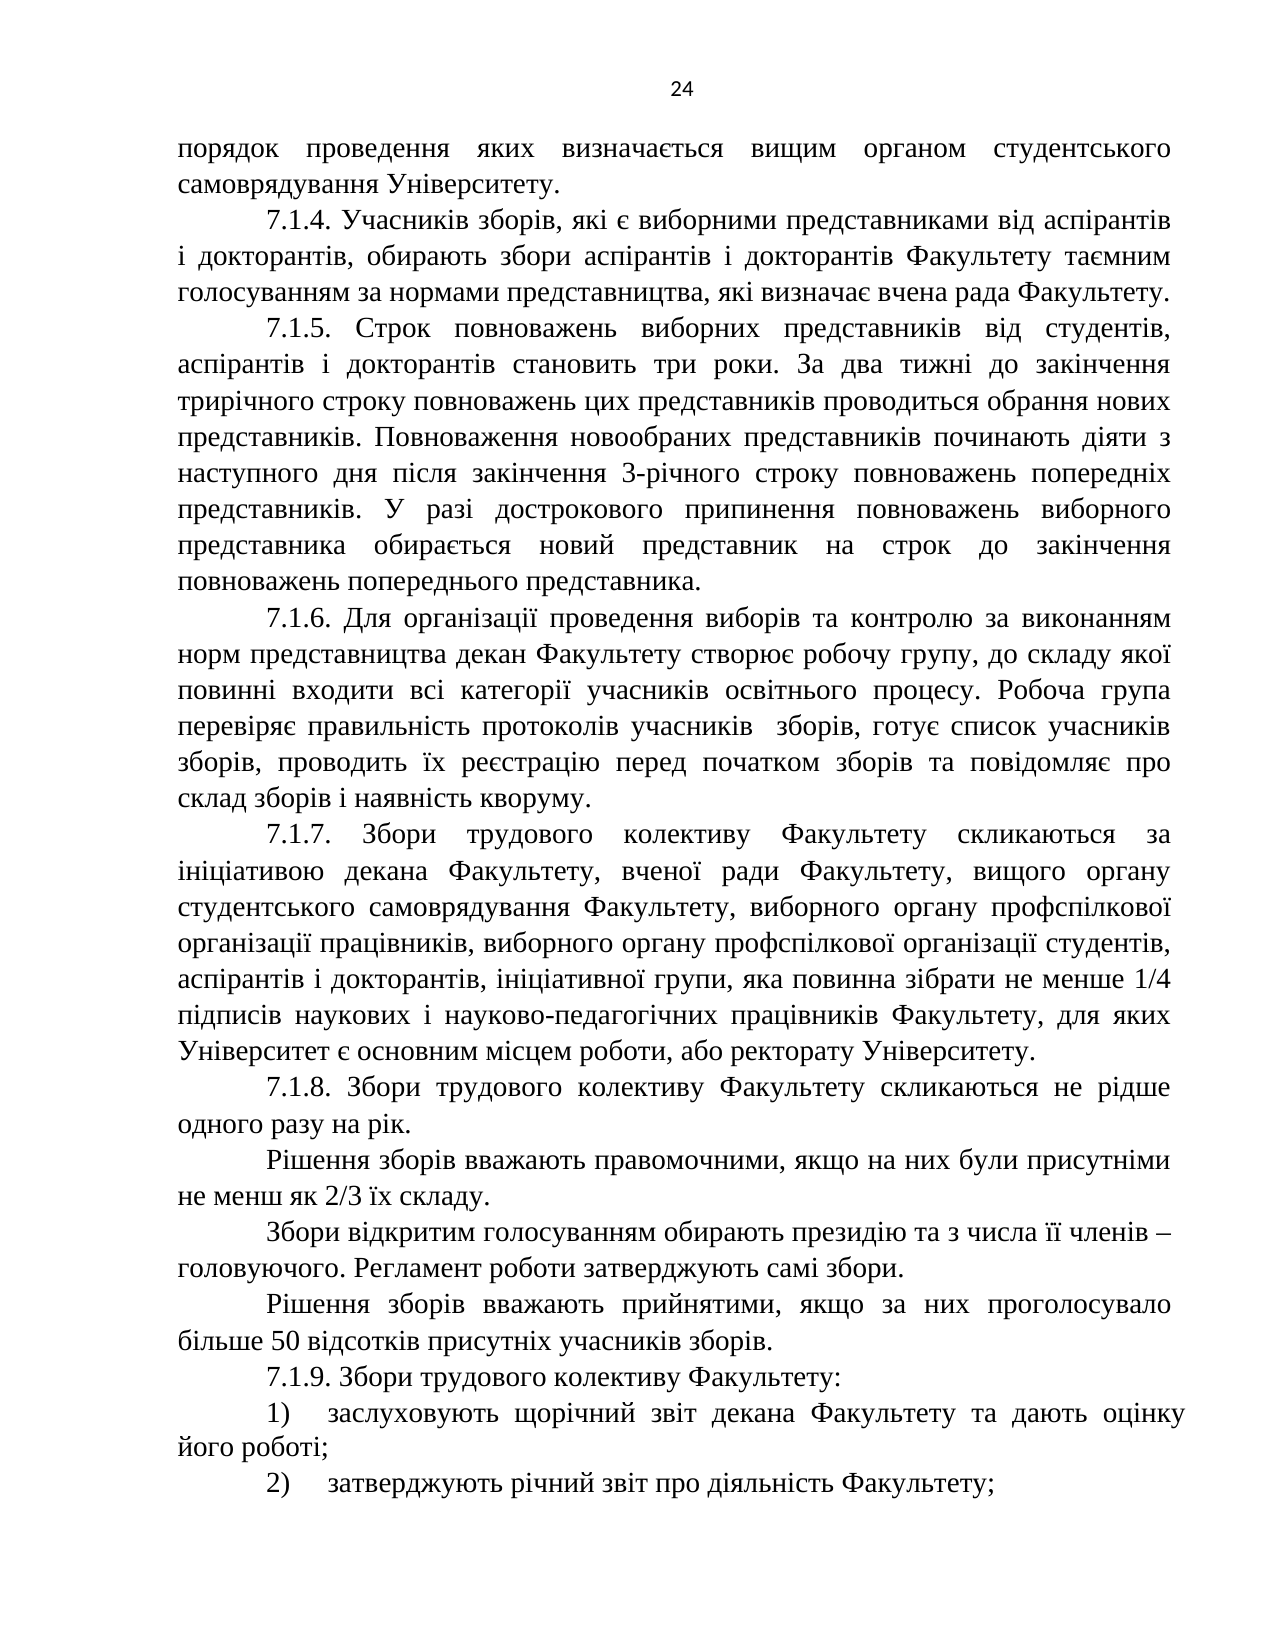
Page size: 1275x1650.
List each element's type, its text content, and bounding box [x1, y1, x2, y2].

text Рішення зборів вважають прийнятими, якщо за них проголосувало більше 50 відсотків присутніх учасників зборів. [177, 1286, 1172, 1356]
text Рішення зборів вважають правомочними, якщо на них були присутніми не менш як 2/3 їх складу. [177, 1142, 1172, 1212]
list затверджують річний звіт про діяльність Факультету; [177, 1466, 1186, 1499]
list заслуховують щорічний звіт декана Факультету та дають оцінку його роботі; [177, 1395, 1186, 1463]
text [177, 130, 1172, 199]
text 7.1.6. Для організації проведення виборів та контролю за виконанням норм представництва декан Факультету створює робочу групу, до складу якої повинні входити всі категорії учасників освітнього процесу. Робоча група перевіряє правильність протоколів учасників зборів, готує список учасників зборів, проводить їх реєстрацію перед початком зборів та повідомляє про склад зборів і наявність кворуму. [177, 600, 1172, 814]
text Збори відкритим голосуванням обирають президію та з числа її членів – головуючого. Регламент роботи затверджують самі збори. [177, 1214, 1172, 1284]
text 7.1.7. Збори трудового колективу Факультету скликаються за ініціативою декана Факультету, вченої ради Факультету, вищого органу студентського самоврядування Факультету, виборного органу профспілкової організації працівників, виборного органу профспілкової організації студентів, аспірантів і докторантів, ініціативної групи, яка повинна зібрати не менше 1/4 підписів наукових і науково-педагогічних працівників Факультету, для яких Університет є основним місцем роботи, або ректорату Університету. [177, 817, 1172, 1067]
text 7.1.5. Строк повноважень виборних представників від студентів, аспірантів і докторантів становить три роки. За два тижні до закінчення трирічного строку повноважень цих представників проводиться обрання нових представників. Повноваження новообраних представників починають діяти з наступного дня після закінчення 3-річного строку повноважень попередніх представників. У разі дострокового припинення повноважень виборного представника обирається новий представник на строк до закінчення повноважень попереднього представника. [177, 311, 1172, 597]
text 7.1.8. Збори трудового колективу Факультету скликаються не рідше одного разу на рік. [177, 1069, 1172, 1139]
text 7.1.4. Учасників зборів, які є виборними представниками від аспірантів і докторантів, обирають збори аспірантів і докторантів Факультету таємним голосуванням за нормами представництва, які визначає вчена рада Факультету. [177, 202, 1172, 308]
text 7.1.9. Збори трудового колективу Факультету: [177, 1359, 1172, 1392]
